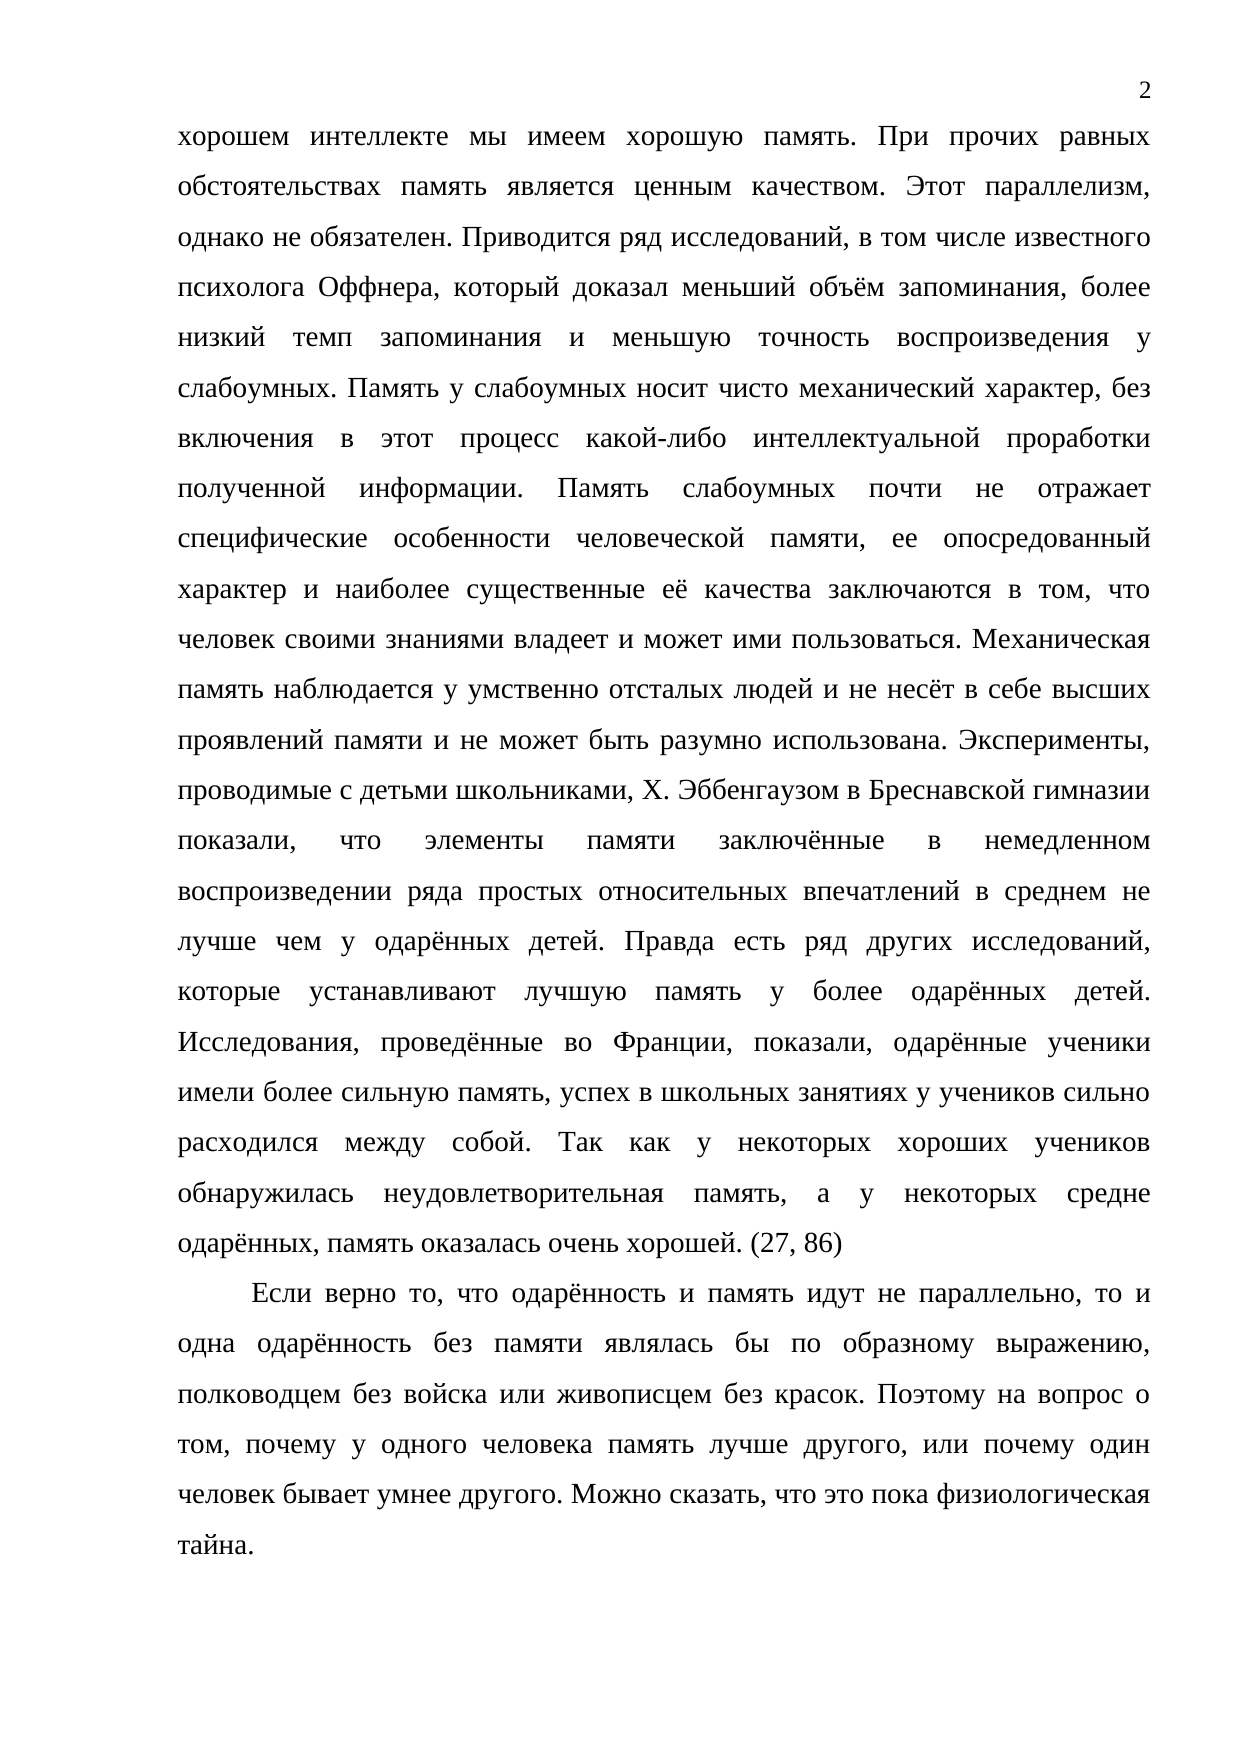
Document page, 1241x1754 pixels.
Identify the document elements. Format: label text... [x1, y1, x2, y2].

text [177, 118, 1152, 1258]
text Если верно то, что одарённость и память идут не параллельно, то и одна одарённость без памяти являлась бы по образному выражению, полководцем без войска или живописцем без красок. Поэтому на вопрос о том, почему у одного человека память лучше другого, или почему один человек бывает умнее другого. Можно сказать, что это пока физиологическая тайна. [177, 1275, 1152, 1560]
